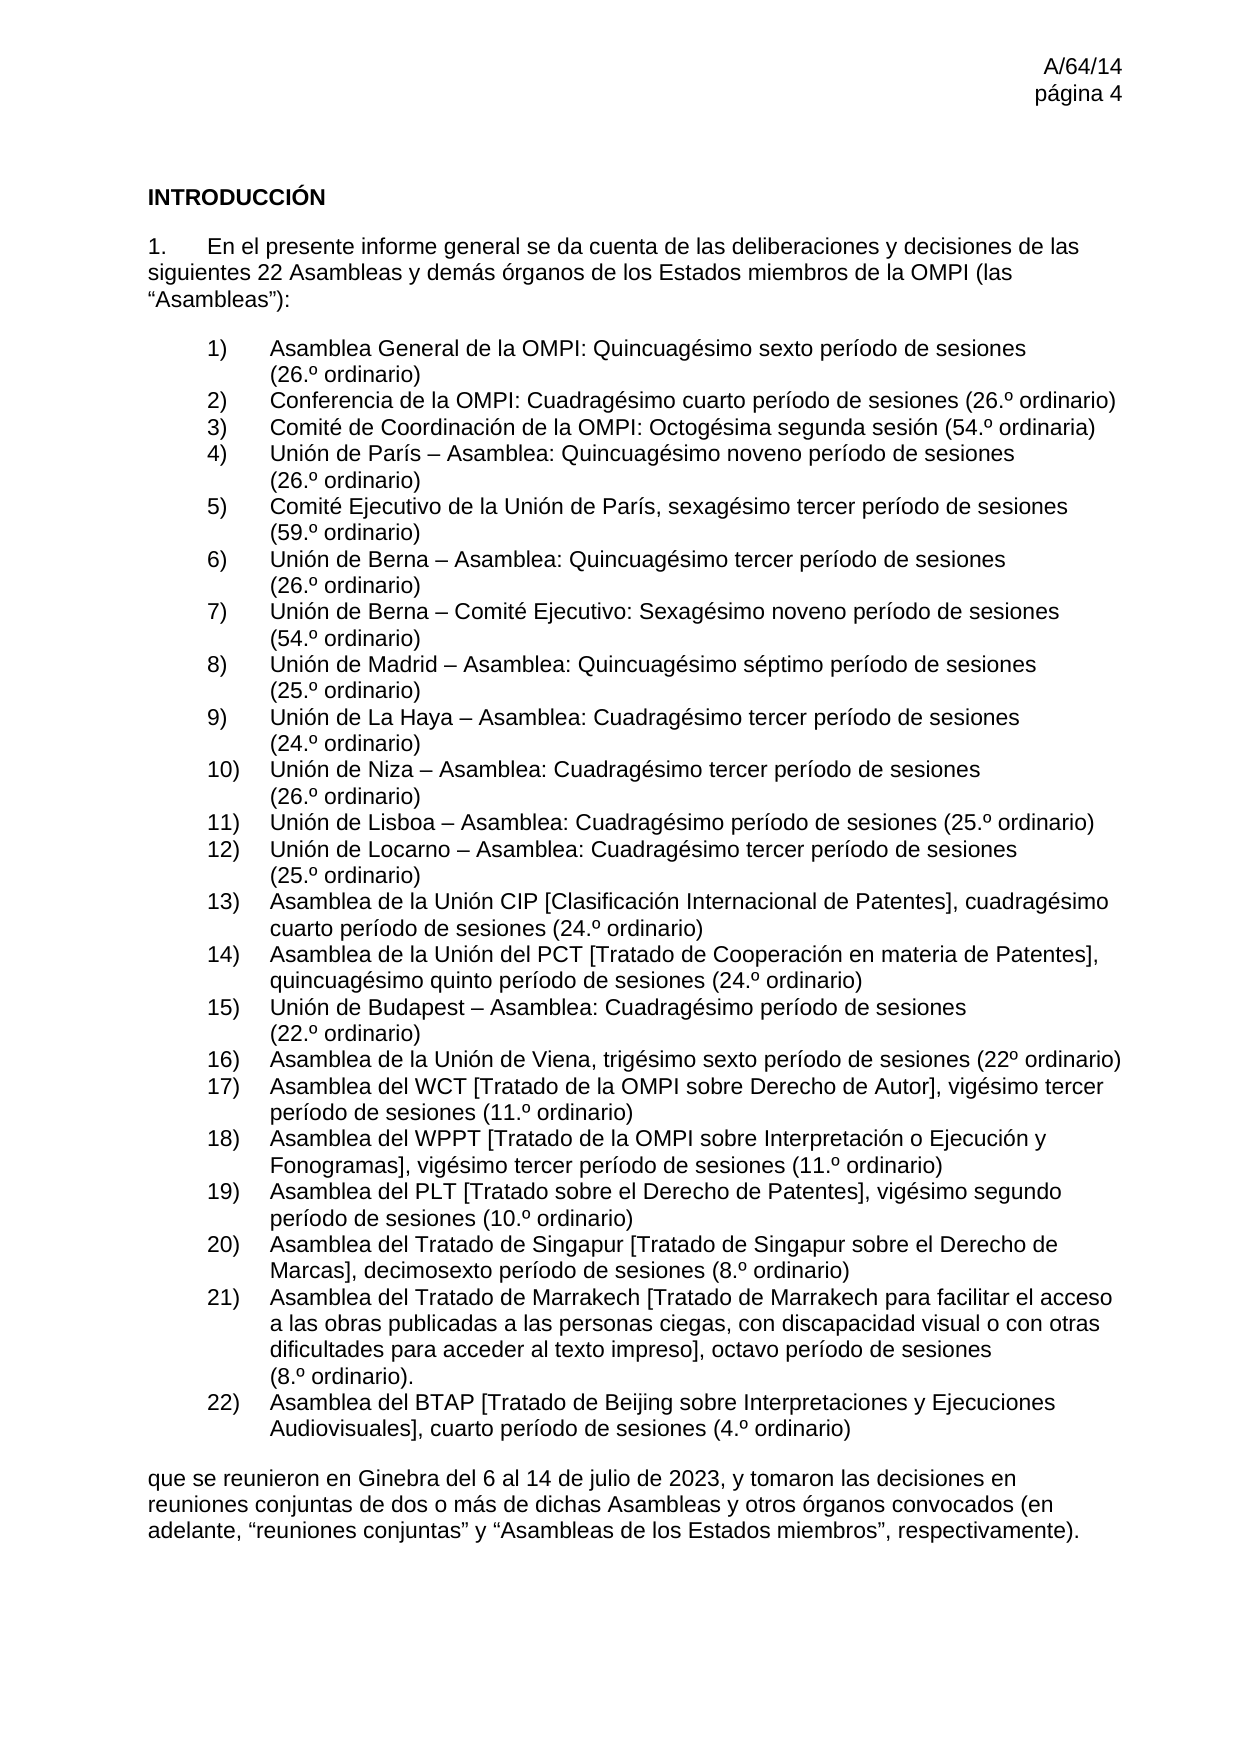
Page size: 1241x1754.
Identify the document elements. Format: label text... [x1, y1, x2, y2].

list Unión de Niza – Asamblea: Cuadragésimo tercer período de sesiones (26.º ordinario) [207, 756, 1122, 809]
list Comité Ejecutivo de la Unión de París, sexagésimo tercer período de sesiones (59.º ordinario) [207, 493, 1122, 546]
list Unión de La Haya – Asamblea: Cuadragésimo tercer período de sesiones (24.º ordinario) [207, 704, 1122, 756]
list Asamblea del BTAP [Tratado de Beijing sobre Interpretaciones y Ejecuciones Audiovisuales], cuarto período de sesiones (4.º ordinario) [207, 1389, 1122, 1442]
list Asamblea del Tratado de Singapur [Tratado de Singapur sobre el Derecho de Marcas], decimosexto período de sesiones (8.º ordinario) [207, 1231, 1122, 1283]
list Asamblea del PLT [Tratado sobre el Derecho de Patentes], vigésimo segundo período de sesiones (10.º ordinario) [207, 1178, 1122, 1231]
list Unión de Berna – Comité Ejecutivo: Sexagésimo noveno período de sesiones (54.º ordinario) [207, 598, 1122, 651]
list Asamblea de la Unión de Viena, trigésimo sexto período de sesiones (22º ordinario) [207, 1046, 1122, 1073]
list Asamblea del WPPT [Tratado de la OMPI sobre Interpretación o Ejecución y Fonogramas], vigésimo tercer período de sesiones (11.º ordinario) [207, 1125, 1122, 1178]
text En el presente informe general se da cuenta de las deliberaciones y decisiones de las siguientes 22 Asambleas y demás órganos de los Estados miembros de la OMPI (las “Asambleas”): [148, 233, 1122, 312]
list Unión de Locarno – Asamblea: Cuadragésimo tercer período de sesiones (25.º ordinario) [207, 836, 1122, 888]
list Unión de Madrid – Asamblea: Quincuagésimo séptimo período de sesiones (25.º ordinario) [207, 651, 1122, 704]
list Asamblea de la Unión del PCT [Tratado de Cooperación en materia de Patentes], quincuagésimo quinto período de sesiones (24.º ordinario) [207, 941, 1122, 994]
list Unión de Budapest – Asamblea: Cuadragésimo período de sesiones (22.º ordinario) [207, 994, 1122, 1046]
list Unión de París – Asamblea: Quincuagésimo noveno período de sesiones (26.º ordinario) [207, 440, 1122, 493]
text que se reunieron en Ginebra del 6 al 14 de julio de 2023, y tomaron las decisiones en reuniones conjuntas de dos o más de dichas Asambleas y otros órganos convocados (en adelante, “reuniones conjuntas” y “Asambleas de los Estados miembros”, respectivamente). [148, 1464, 1122, 1544]
list Asamblea General de la OMPI: Quincuagésimo sexto período de sesiones (26.º ordinario) [207, 335, 1122, 387]
list Comité de Coordinación de la OMPI: Octogésima segunda sesión (54.º ordinaria) [207, 414, 1122, 440]
list Asamblea del WCT [Tratado de la OMPI sobre Derecho de Autor], vigésimo tercer período de sesiones (11.º ordinario) [207, 1073, 1122, 1125]
subtitle INTRODUCCIÓN [148, 183, 1122, 210]
list Conferencia de la OMPI: Cuadragésimo cuarto período de sesiones (26.º ordinario) [207, 387, 1122, 414]
list Asamblea del Tratado de Marrakech [Tratado de Marrakech para facilitar el acceso a las obras publicadas a las personas ciegas, con discapacidad visual o con otras dificultades para acceder al texto impreso], octavo período de sesiones (8.º ordinario). [207, 1283, 1122, 1389]
list Unión de Berna – Asamblea: Quincuagésimo tercer período de sesiones (26.º ordinario) [207, 546, 1122, 598]
list Asamblea de la Unión CIP [Clasificación Internacional de Patentes], cuadragésimo cuarto período de sesiones (24.º ordinario) [207, 888, 1122, 941]
list Unión de Lisboa – Asamblea: Cuadragésimo período de sesiones (25.º ordinario) [207, 809, 1122, 836]
